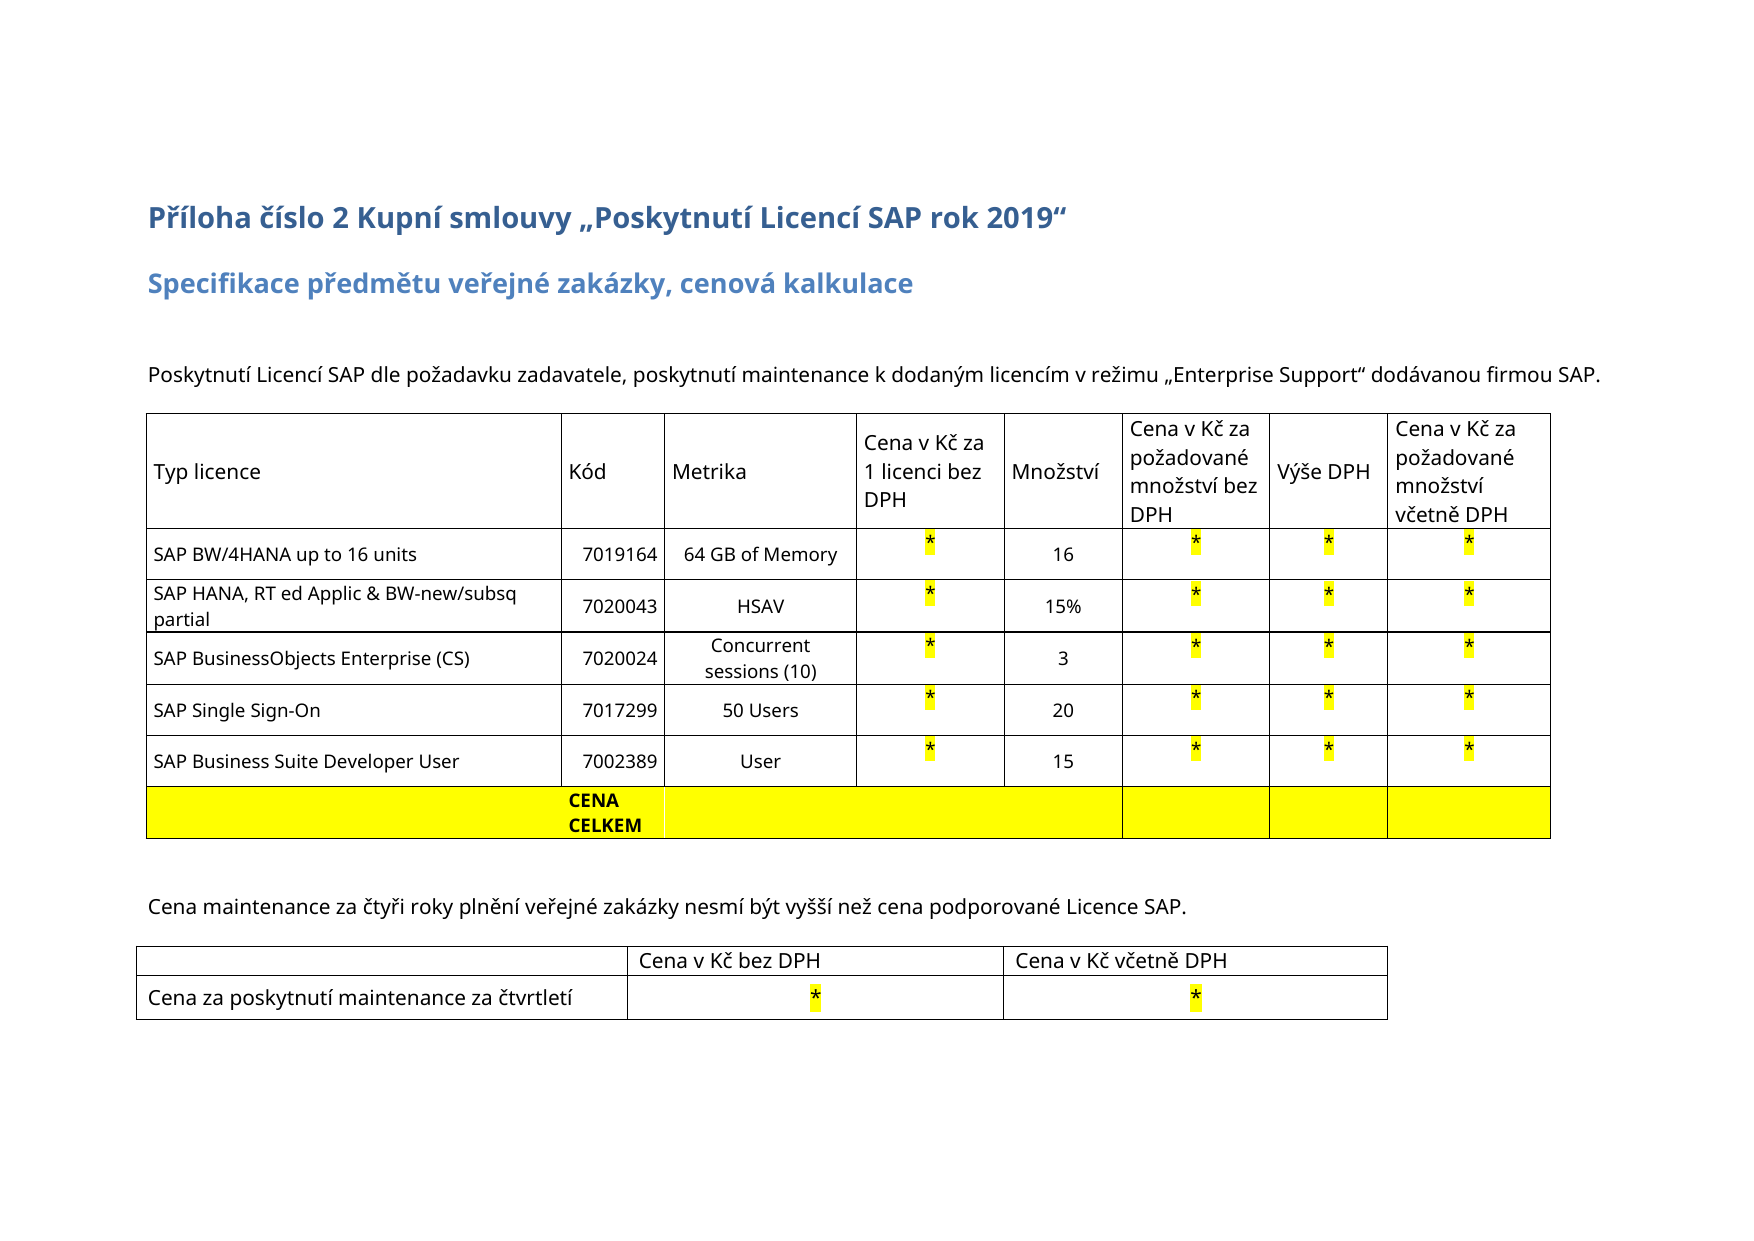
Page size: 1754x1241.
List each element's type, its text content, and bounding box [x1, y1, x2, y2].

table_cell * [1123, 529, 1269, 579]
table_cell 7017299 [562, 685, 664, 735]
table_header Cena v Kč za požadované množství bez DPH [1123, 414, 1269, 528]
table_cell [665, 787, 856, 838]
table_cell 64 GB of Memory [665, 529, 856, 579]
table_cell * [1388, 633, 1550, 683]
table_header Cena v Kč za 1 licenci bez DPH [857, 414, 1004, 528]
table_header Množství [1005, 414, 1122, 528]
text Cena maintenance za čtyři roky plnění veřejné zakázky nesmí být vyšší než cena podporované Licence SAP. [148, 892, 1606, 921]
table_cell * [1270, 580, 1387, 631]
table_cell 20 [1005, 685, 1122, 735]
table_cell * [1388, 736, 1550, 786]
table_header Výše DPH [1270, 414, 1387, 528]
table_cell * [857, 529, 1004, 579]
table_cell 7002389 [562, 736, 664, 786]
table_cell [1123, 787, 1269, 838]
table_cell 7020024 [562, 633, 664, 683]
table_cell SAP Business Suite Developer User [147, 736, 561, 786]
table_cell * [857, 736, 1004, 786]
table_cell [147, 787, 561, 838]
table_cell * [1388, 580, 1550, 631]
table_header Cena v Kč bez DPH [628, 947, 1003, 975]
table_cell 50 Users [665, 685, 856, 735]
table_cell SAP BusinessObjects Enterprise (CS) [147, 633, 561, 683]
table_cell User [665, 736, 856, 786]
table_cell * [1123, 580, 1269, 631]
table_cell [1388, 787, 1550, 838]
table_cell [1004, 787, 1122, 838]
table_cell * [1123, 633, 1269, 683]
table_header Cena v Kč za požadované množství včetně DPH [1388, 414, 1550, 528]
table_cell SAP HANA, RT ed Applic & BW-new/subsq partial [147, 580, 561, 631]
table_cell 3 [1005, 633, 1122, 683]
table_cell 15 [1005, 736, 1122, 786]
table_cell * [857, 685, 1004, 735]
table_cell Concurrent sessions (10) [665, 633, 856, 683]
table_cell * [628, 976, 1003, 1019]
table_cell CENA CELKEM [561, 787, 664, 838]
table_header [137, 947, 627, 975]
table_cell [1270, 787, 1387, 838]
table_cell [856, 787, 1004, 838]
subtitle Příloha číslo 2 Kupní smlouvy „Poskytnutí Licencí SAP rok 2019“ [148, 198, 1606, 237]
table_cell 7020043 [562, 580, 664, 631]
table_cell 7019164 [562, 529, 664, 579]
table_cell 15% [1005, 580, 1122, 631]
table_cell HSAV [665, 580, 856, 631]
subtitle Specifikace předmětu veřejné zakázky, cenová kalkulace [148, 264, 1606, 301]
table_cell * [1123, 685, 1269, 735]
table_cell * [1388, 529, 1550, 579]
text Poskytnutí Licencí SAP dle požadavku zadavatele, poskytnutí maintenance k dodaným licencím v režimu „Enterprise Support“ dodávanou firmou SAP. [148, 360, 1606, 388]
table_cell * [1270, 529, 1387, 579]
table_cell * [1388, 685, 1550, 735]
table_header Typ licence [147, 414, 561, 528]
table_cell Cena za poskytnutí maintenance za čtvrtletí [137, 976, 627, 1019]
table_cell * [1270, 633, 1387, 683]
table_cell SAP Single Sign-On [147, 685, 561, 735]
table_cell * [857, 580, 1004, 631]
table_cell SAP BW/4HANA up to 16 units [147, 529, 561, 579]
table_header Cena v Kč včetně DPH [1004, 947, 1387, 975]
table_cell * [1123, 736, 1269, 786]
table_header Kód [562, 414, 664, 528]
table_cell 16 [1005, 529, 1122, 579]
table_cell * [857, 633, 1004, 683]
table_header Metrika [665, 414, 856, 528]
table_cell * [1270, 685, 1387, 735]
table_cell * [1004, 976, 1387, 1019]
table_cell * [1270, 736, 1387, 786]
